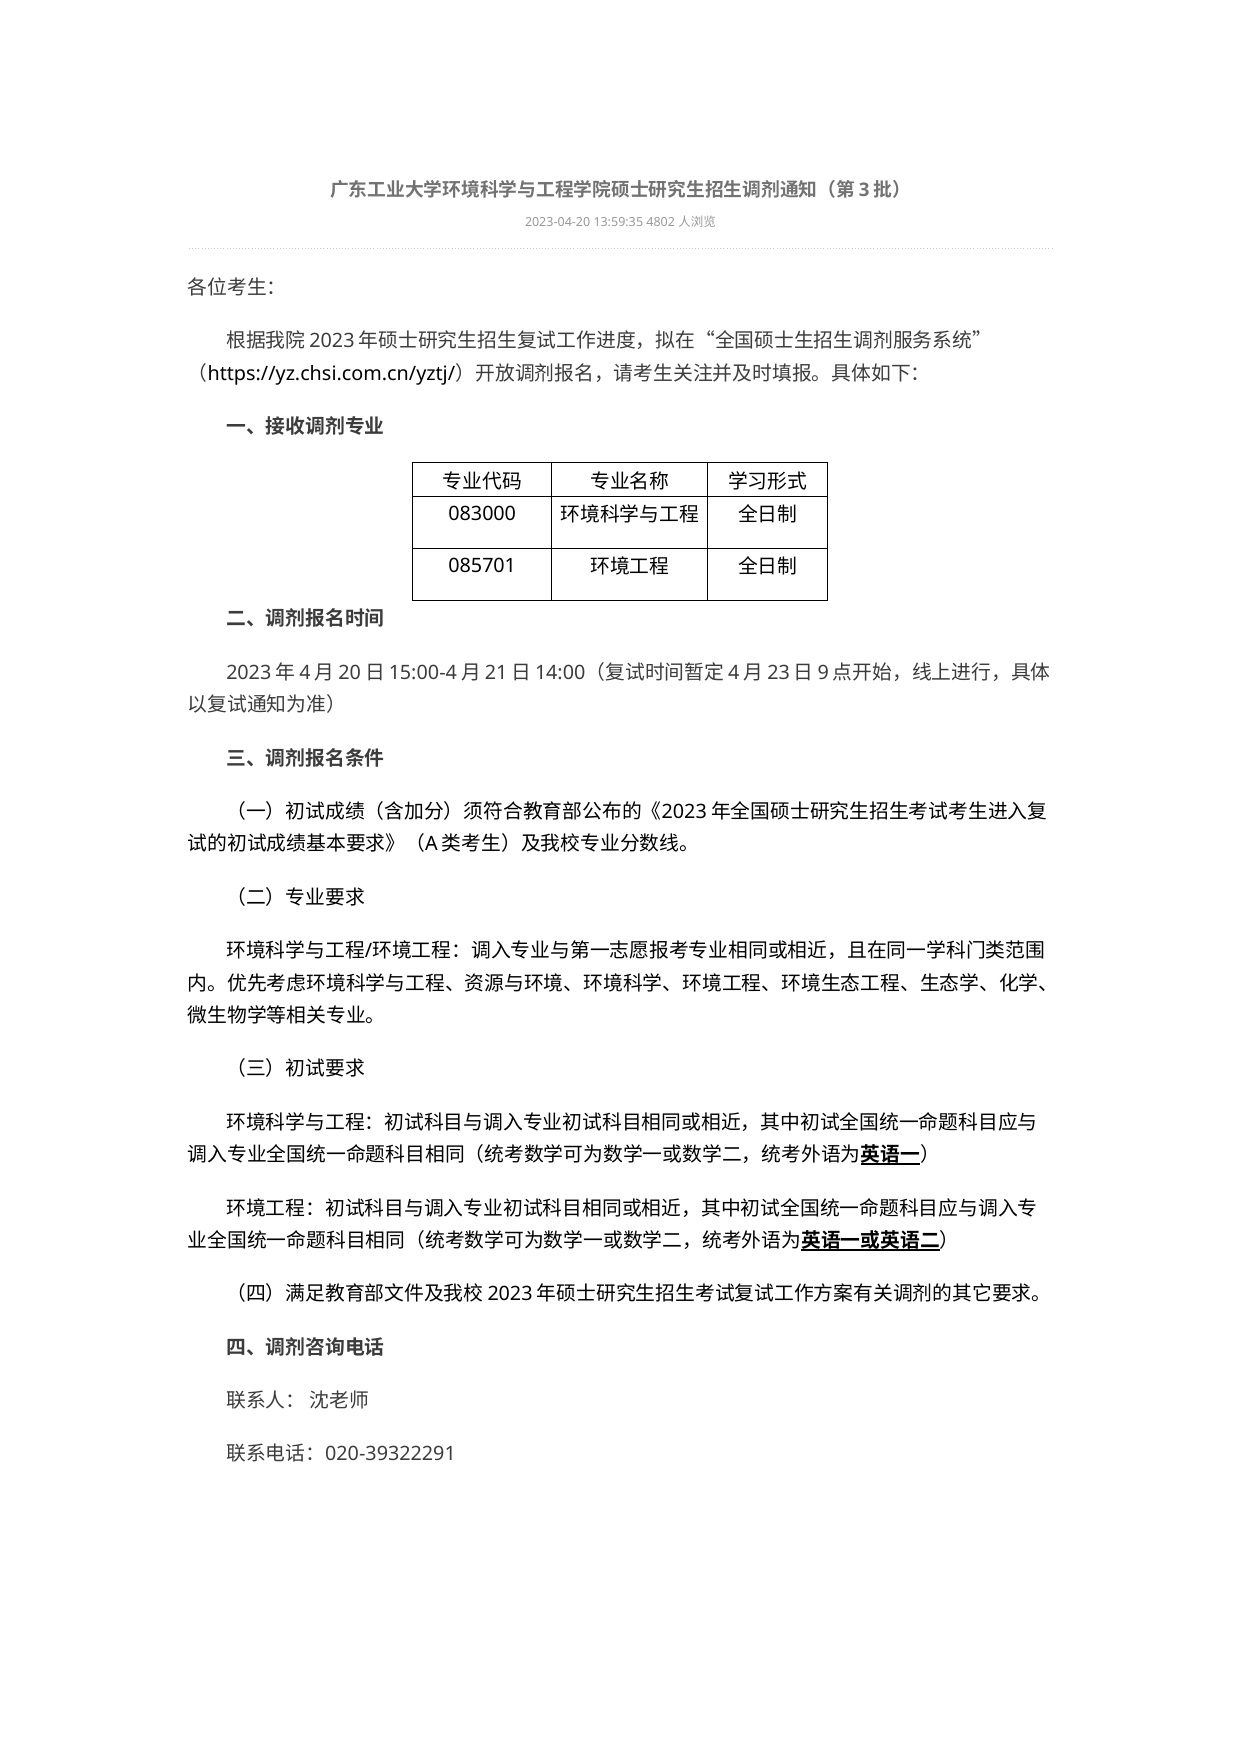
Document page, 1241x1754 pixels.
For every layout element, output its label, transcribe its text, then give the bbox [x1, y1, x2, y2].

text 2023-04-20 13:59:35 4802 人浏览 [187, 205, 1053, 249]
text 环境工程：初试科目与调入专业初试科目相同或相近，其中初试全国统一命题科目应与调入专业全国统一命题科目相同（统考数学可为数学一或数学二，统考外语为英语一或英语二） [187, 1190, 1053, 1255]
table_header 学习形式 [708, 463, 827, 496]
table_cell 083000 [413, 497, 551, 548]
text （二）专业要求 [187, 879, 1053, 912]
table_header 专业代码 [413, 463, 551, 496]
text 一、接收调剂专业 [187, 409, 1053, 441]
text 三、调剂报名条件 [187, 740, 1053, 773]
text 四、调剂咨询电话 [187, 1329, 1053, 1362]
text 联系人： 沈老师 [187, 1383, 1053, 1415]
table_cell 环境工程 [552, 549, 707, 600]
text 环境科学与工程：初试科目与调入专业初试科目相同或相近，其中初试全国统一命题科目应与调入专业全国统一命题科目相同（统考数学可为数学一或数学二，统考外语为英语一） [187, 1104, 1053, 1169]
table_cell 085701 [413, 549, 551, 600]
text （四）满足教育部文件及我校2023年硕士研究生招生考试复试工作方案有关调剂的其它要求。 [187, 1276, 1053, 1308]
table_cell 环境科学与工程 [552, 497, 707, 548]
text 联系电话：020-39322291 [187, 1436, 1053, 1468]
text （一）初试成绩（含加分）须符合教育部公布的《2023年全国硕士研究生招生考试考生进入复试的初试成绩基本要求》（A类考生）及我校专业分数线。 [187, 793, 1053, 858]
table_cell 全日制 [708, 549, 827, 600]
table_header 专业名称 [552, 463, 707, 496]
text 环境科学与工程/环境工程：调入专业与第一志愿报考专业相同或相近，且在同一学科门类范围内。优先考虑环境科学与工程、资源与环境、环境科学、环境工程、环境生态工程、生态学、化学、微生物学等相关专业。 [187, 933, 1053, 1030]
text 各位考生： [187, 270, 1053, 302]
text 2023年4月20日15:00-4月21日14:00（复试时间暂定4月23日9点开始，线上进行，具体以复试通知为准） [187, 654, 1053, 719]
subtitle 广东工业大学环境科学与工程学院硕士研究生招生调剂通知（第3批） [187, 172, 1053, 205]
text （三）初试要求 [187, 1051, 1053, 1083]
text 根据我院2023年硕士研究生招生复试工作进度，拟在“全国硕士生招生调剂服务系统”（https://yz.chsi.com.cn/yztj/）开放调剂报名，请考生关注并及时填报。具体如下： [187, 323, 1053, 388]
table_cell 全日制 [708, 497, 827, 548]
text 二、调剂报名时间 [187, 601, 1053, 633]
